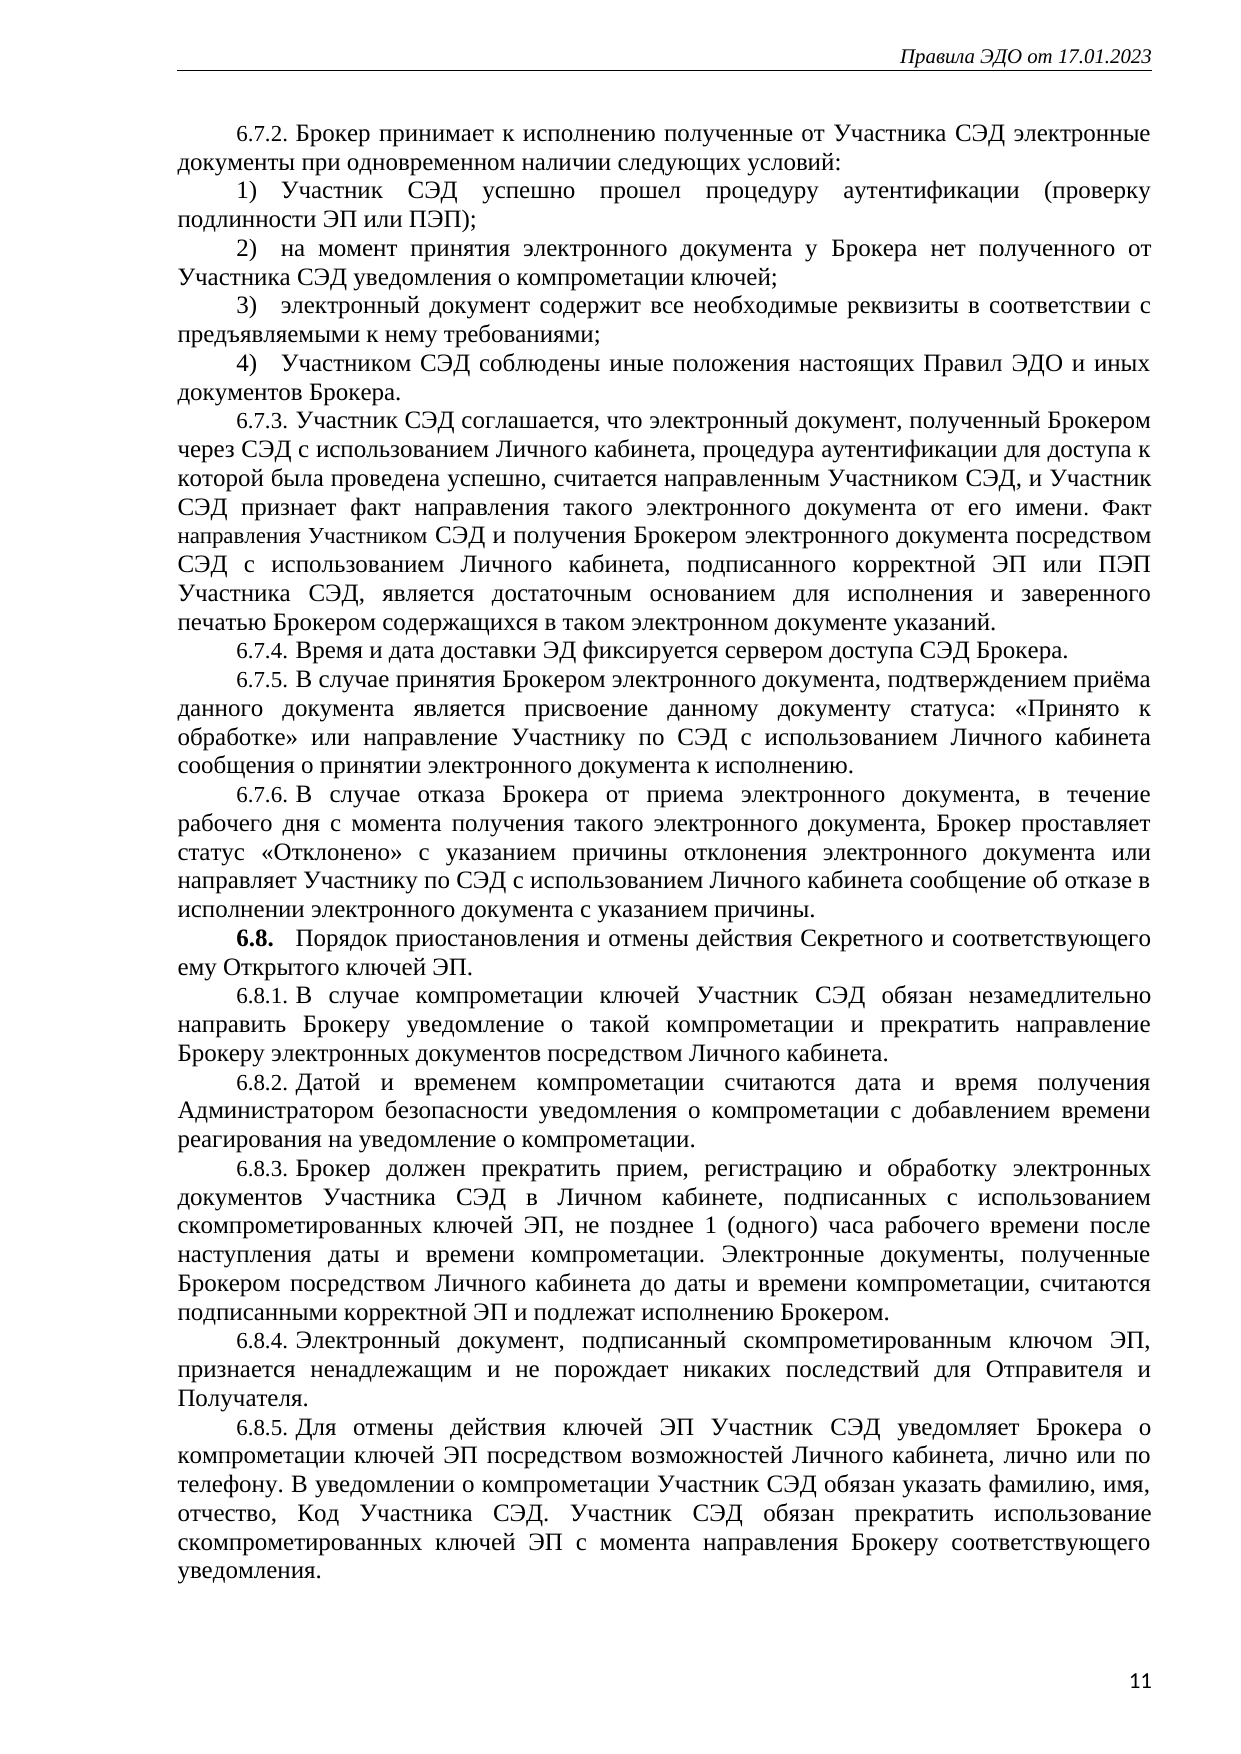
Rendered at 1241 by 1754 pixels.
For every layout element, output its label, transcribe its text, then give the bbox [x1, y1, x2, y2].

list электронный документ содержит все необходимые реквизиты в соответствии с предъявляемыми к нему требованиями; [177, 291, 1152, 348]
list Время и дата доставки ЭД фиксируется сервером доступа СЭД Брокера. [177, 636, 1152, 664]
list Брокер должен прекратить прием, регистрацию и обработку электронных документов Участника СЭД в Личном кабинете, подписанных с использованием скомпрометированных ключей ЭП, не позднее 1 (одного) часа рабочего времени после наступления даты и времени компрометации. Электронные документы, полученные Брокером посредством Личного кабинета до даты и времени компрометации, считаются подписанными корректной ЭП и подлежат исполнению Брокером. [177, 1153, 1152, 1326]
list Электронный документ, подписанный скомпрометированным ключом ЭП, признается ненадлежащим и не порождает никаких последствий для Отправителя и Получателя. [177, 1326, 1152, 1412]
list В случае принятия Брокером электронного документа, подтверждением приёма данного документа является присвоение данному документу статуса: «Принято к обработке» или направление Участнику по СЭД с использованием Личного кабинета сообщения о принятии электронного документа к исполнению. [177, 664, 1152, 779]
list В случае компрометации ключей Участник СЭД обязан незамедлительно направить Брокеру уведомление о такой компрометации и прекратить направление Брокеру электронных документов посредством Личного кабинета. [177, 981, 1152, 1067]
list Датой и временем компрометации считаются дата и время получения Администратором безопасности уведомления о компрометации с добавлением времени реагирования на уведомление о компрометации. [177, 1067, 1152, 1153]
list Порядок приостановления и отмены действия Секретного и соответствующего ему Открытого ключей ЭП. [177, 923, 1152, 981]
list на момент принятия электронного документа у Брокера нет полученного от Участника СЭД уведомления о компрометации ключей; [177, 233, 1152, 291]
list Участником СЭД соблюдены иные положения настоящих Правил ЭДО и иных документов Брокера. [177, 348, 1152, 406]
list Для отмены действия ключей ЭП Участник СЭД уведомляет Брокера о компрометации ключей ЭП посредством возможностей Личного кабинета, лично или по телефону. В уведомлении о компрометации Участник СЭД обязан указать фамилию, имя, отчество, Код Участника СЭД. Участник СЭД обязан прекратить использование скомпрометированных ключей ЭП с момента направления Брокеру соответствующего уведомления. [177, 1412, 1152, 1584]
list Брокер принимает к исполнению полученные от Участника СЭД электронные документы при одновременном наличии следующих условий: [177, 118, 1152, 176]
list В случае отказа Брокера от приема электронного документа, в течение рабочего дня с момента получения такого электронного документа, Брокер проставляет статус «Отклонено» с указанием причины отклонения электронного документа или направляет Участнику по СЭД с использованием Личного кабинета сообщение об отказе в исполнении электронного документа с указанием причины. [177, 779, 1152, 923]
list Участник СЭД успешно прошел процедуру аутентификации (проверку подлинности ЭП или ПЭП); [177, 176, 1152, 233]
list Участник СЭД соглашается, что электронный документ, полученный Брокером через СЭД с использованием Личного кабинета, процедура аутентификации для доступа к которой была проведена успешно, считается направленным Участником СЭД, и Участник СЭД признает факт направления такого электронного документа от его имени. Факт направления Участником СЭД и получения Брокером электронного документа посредством СЭД с использованием Личного кабинета, подписанного корректной ЭП или ПЭП Участника СЭД, является достаточным основанием для исполнения и заверенного печатью Брокером содержащихся в таком электронном документе указаний. [177, 406, 1152, 636]
